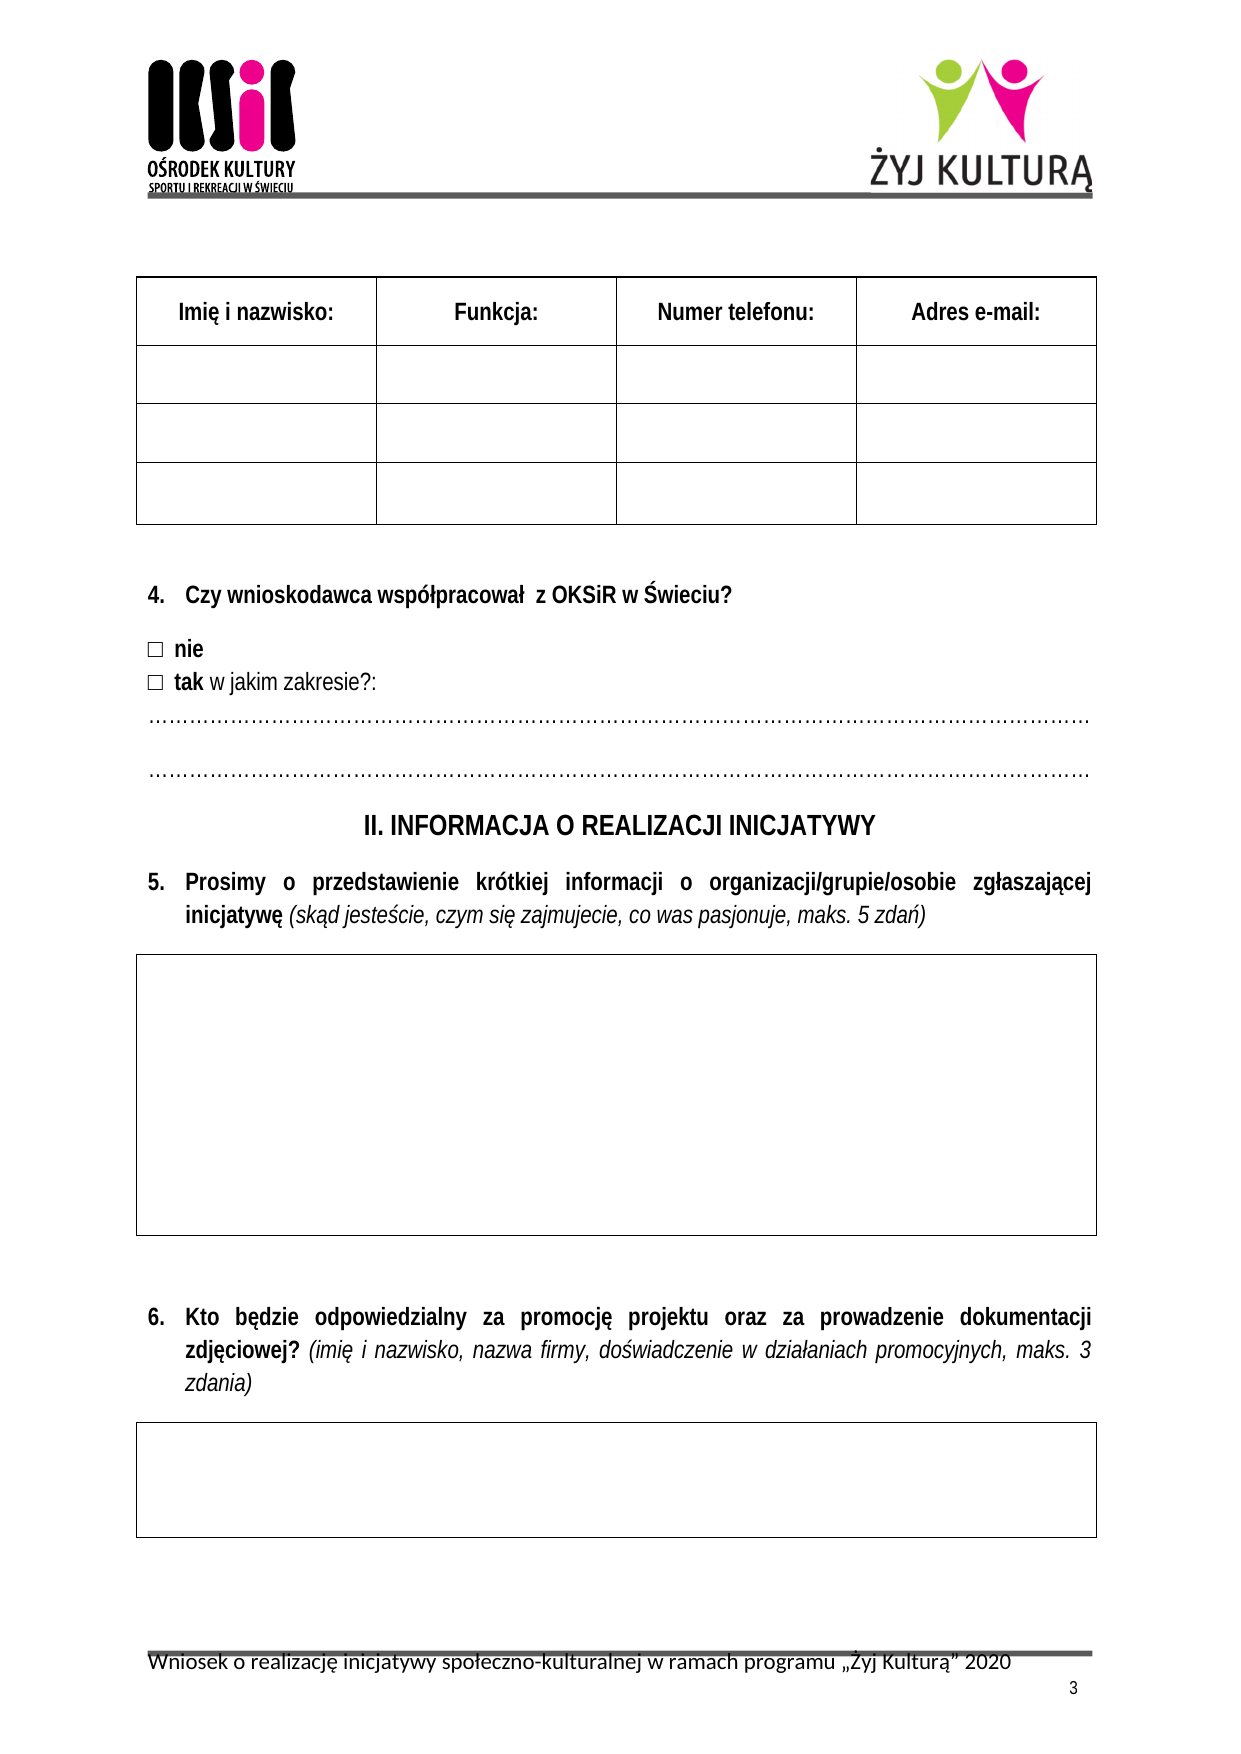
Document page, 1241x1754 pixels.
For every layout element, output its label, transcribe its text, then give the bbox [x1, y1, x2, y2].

table_header Funkcja: [377, 278, 616, 345]
table_cell [617, 463, 856, 524]
table_cell [137, 463, 376, 524]
table_cell [857, 346, 1096, 403]
table_cell [617, 346, 856, 403]
table_cell [377, 404, 616, 462]
table_cell [617, 404, 856, 462]
table_cell [857, 404, 1096, 462]
table_cell [377, 346, 616, 403]
list Kto będzie odpowiedzialny za promocję projektu oraz za prowadzenie dokumentacji zdjęciowej? (imię i nazwisko, nazwa firmy, doświadczenie w działaniach promocyjnych, maks. 3 zdania) [148, 1302, 1093, 1397]
table_header Adres e-mail: [857, 278, 1096, 345]
list Czy wnioskodawca współpracował z OKSiR w Świeciu? [148, 581, 1093, 609]
text □ nie □ tak w jakim zakresie?: ………………………………………………………………………………………………………………………… [148, 634, 1093, 729]
text ………………………………………………………………………………………………………………………… [148, 754, 1093, 782]
table_header [137, 955, 1096, 1235]
list Prosimy o przedstawienie krótkiej informacji o organizacji/grupie/osobie zgłaszającej inicjatywę (skąd jesteście, czym się zajmujecie, co was pasjonuje, maks. 5 zdań) [148, 867, 1093, 928]
table_cell [857, 463, 1096, 524]
table_cell [137, 346, 376, 403]
table_header Imię i nazwisko: [137, 278, 376, 345]
table_header [137, 1423, 1096, 1537]
text II. INFORMACJA O REALIZACJI INICJATYWY [148, 808, 1093, 841]
table_header Numer telefonu: [617, 278, 856, 345]
table_cell [377, 463, 616, 524]
table_cell [137, 404, 376, 462]
